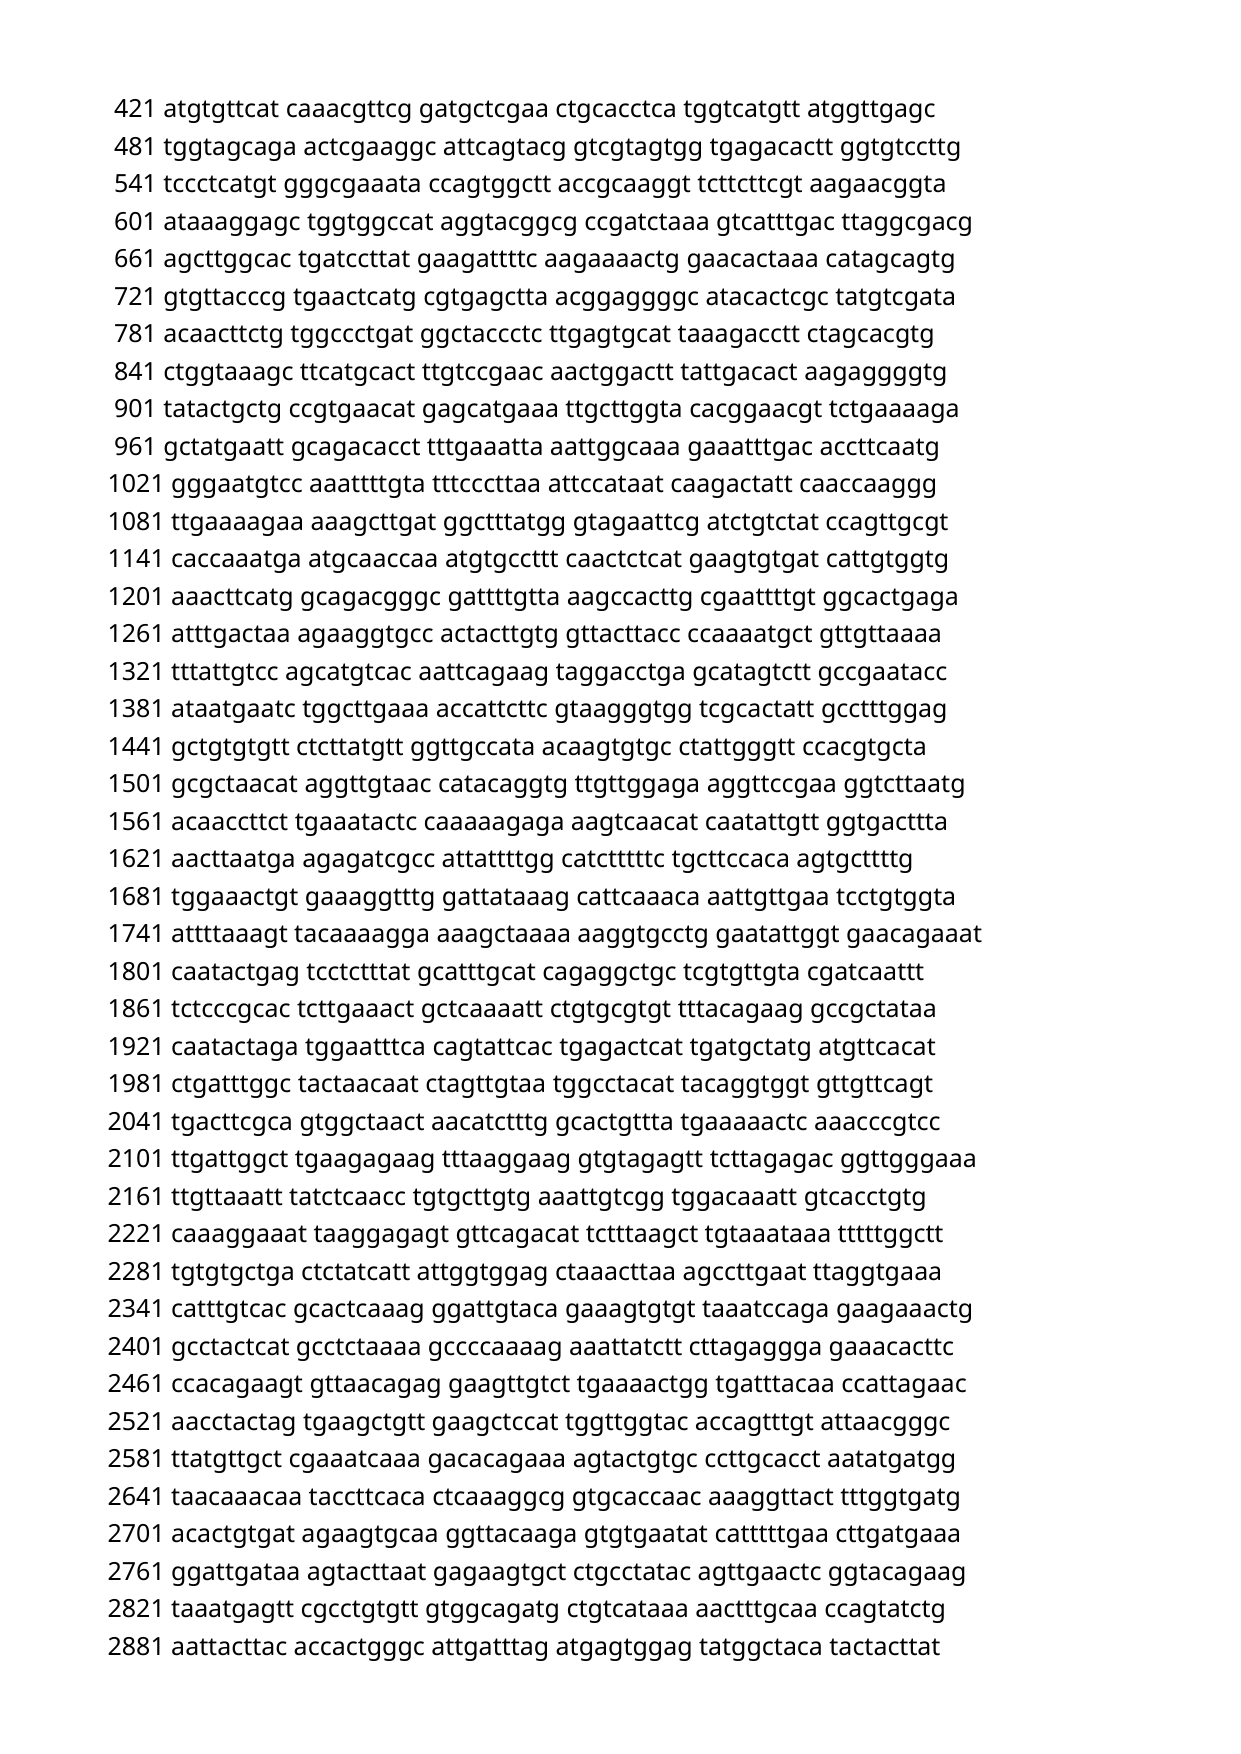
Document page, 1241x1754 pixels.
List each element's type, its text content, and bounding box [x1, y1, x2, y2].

text 1981 ctgatttggc tactaacaat ctagttgtaa tggcctacat tacaggtggt gttgttcagt [75, 1064, 1165, 1102]
text 1021 gggaatgtcc aaattttgta tttcccttaa attccataat caagactatt caaccaaggg [75, 464, 1165, 502]
text 481 tggtagcaga actcgaaggc attcagtacg gtcgtagtgg tgagacactt ggtgtccttg [75, 127, 1165, 164]
text 2281 tgtgtgctga ctctatcatt attggtggag ctaaacttaa agccttgaat ttaggtgaaa [75, 1252, 1165, 1289]
text 1861 tctcccgcac tcttgaaact gctcaaaatt ctgtgcgtgt tttacagaag gccgctataa [75, 989, 1165, 1027]
text 2641 taacaaacaa taccttcaca ctcaaaggcg gtgcaccaac aaaggttact tttggtgatg [75, 1477, 1165, 1514]
text 2821 taaatgagtt cgcctgtgtt gtggcagatg ctgtcataaa aactttgcaa ccagtatctg [75, 1589, 1165, 1627]
text 1921 caatactaga tggaatttca cagtattcac tgagactcat tgatgctatg atgttcacat [75, 1027, 1165, 1064]
text 2221 caaaggaaat taaggagagt gttcagacat tctttaagct tgtaaataaa tttttggctt [75, 1214, 1165, 1252]
text 1141 caccaaatga atgcaaccaa atgtgccttt caactctcat gaagtgtgat cattgtggtg [75, 539, 1165, 577]
text 2401 gcctactcat gcctctaaaa gccccaaaag aaattatctt cttagaggga gaaacacttc [75, 1327, 1165, 1364]
text 961 gctatgaatt gcagacacct tttgaaatta aattggcaaa gaaatttgac accttcaatg [75, 427, 1165, 464]
text 1081 ttgaaaagaa aaagcttgat ggctttatgg gtagaattcg atctgtctat ccagttgcgt [75, 502, 1165, 539]
text 2041 tgacttcgca gtggctaact aacatctttg gcactgttta tgaaaaactc aaacccgtcc [75, 1102, 1165, 1139]
text 2161 ttgttaaatt tatctcaacc tgtgcttgtg aaattgtcgg tggacaaatt gtcacctgtg [75, 1177, 1165, 1214]
text 2101 ttgattggct tgaagagaag tttaaggaag gtgtagagtt tcttagagac ggttgggaaa [75, 1139, 1165, 1177]
text 841 ctggtaaagc ttcatgcact ttgtccgaac aactggactt tattgacact aagaggggtg [75, 352, 1165, 389]
text 421 atgtgttcat caaacgttcg gatgctcgaa ctgcacctca tggtcatgtt atggttgagc [75, 89, 1165, 127]
text 901 tatactgctg ccgtgaacat gagcatgaaa ttgcttggta cacggaacgt tctgaaaaga [75, 389, 1165, 427]
text 1201 aaacttcatg gcagacgggc gattttgtta aagccacttg cgaattttgt ggcactgaga [75, 577, 1165, 614]
text 1381 ataatgaatc tggcttgaaa accattcttc gtaagggtgg tcgcactatt gcctttggag [75, 689, 1165, 727]
text 1261 atttgactaa agaaggtgcc actacttgtg gttacttacc ccaaaatgct gttgttaaaa [75, 614, 1165, 652]
text 2341 catttgtcac gcactcaaag ggattgtaca gaaagtgtgt taaatccaga gaagaaactg [75, 1289, 1165, 1327]
text 1801 caatactgag tcctctttat gcatttgcat cagaggctgc tcgtgttgta cgatcaattt [75, 952, 1165, 989]
text 2461 ccacagaagt gttaacagag gaagttgtct tgaaaactgg tgatttacaa ccattagaac [75, 1364, 1165, 1402]
text 1621 aacttaatga agagatcgcc attattttgg catctttttc tgcttccaca agtgcttttg [75, 839, 1165, 877]
text 2701 acactgtgat agaagtgcaa ggttacaaga gtgtgaatat catttttgaa cttgatgaaa [75, 1514, 1165, 1552]
text 1441 gctgtgtgtt ctcttatgtt ggttgccata acaagtgtgc ctattgggtt ccacgtgcta [75, 727, 1165, 764]
text 661 agcttggcac tgatccttat gaagattttc aagaaaactg gaacactaaa catagcagtg [75, 239, 1165, 277]
text 2581 ttatgttgct cgaaatcaaa gacacagaaa agtactgtgc ccttgcacct aatatgatgg [75, 1439, 1165, 1477]
text 541 tccctcatgt gggcgaaata ccagtggctt accgcaaggt tcttcttcgt aagaacggta [75, 164, 1165, 202]
text 1501 gcgctaacat aggttgtaac catacaggtg ttgttggaga aggttccgaa ggtcttaatg [75, 764, 1165, 802]
text 1561 acaaccttct tgaaatactc caaaaagaga aagtcaacat caatattgtt ggtgacttta [75, 802, 1165, 839]
text 1321 tttattgtcc agcatgtcac aattcagaag taggacctga gcatagtctt gccgaatacc [75, 652, 1165, 689]
text 1741 attttaaagt tacaaaagga aaagctaaaa aaggtgcctg gaatattggt gaacagaaat [75, 914, 1165, 952]
text 2761 ggattgataa agtacttaat gagaagtgct ctgcctatac agttgaactc ggtacagaag [75, 1552, 1165, 1589]
text 601 ataaaggagc tggtggccat aggtacggcg ccgatctaaa gtcatttgac ttaggcgacg [75, 202, 1165, 239]
text 781 acaacttctg tggccctgat ggctaccctc ttgagtgcat taaagacctt ctagcacgtg [75, 314, 1165, 352]
text 721 gtgttacccg tgaactcatg cgtgagctta acggaggggc atacactcgc tatgtcgata [75, 277, 1165, 314]
text 2881 aattacttac accactgggc attgatttag atgagtggag tatggctaca tactacttat [75, 1627, 1165, 1664]
text 2521 aacctactag tgaagctgtt gaagctccat tggttggtac accagtttgt attaacgggc [75, 1402, 1165, 1439]
text 1681 tggaaactgt gaaaggtttg gattataaag cattcaaaca aattgttgaa tcctgtggta [75, 877, 1165, 914]
